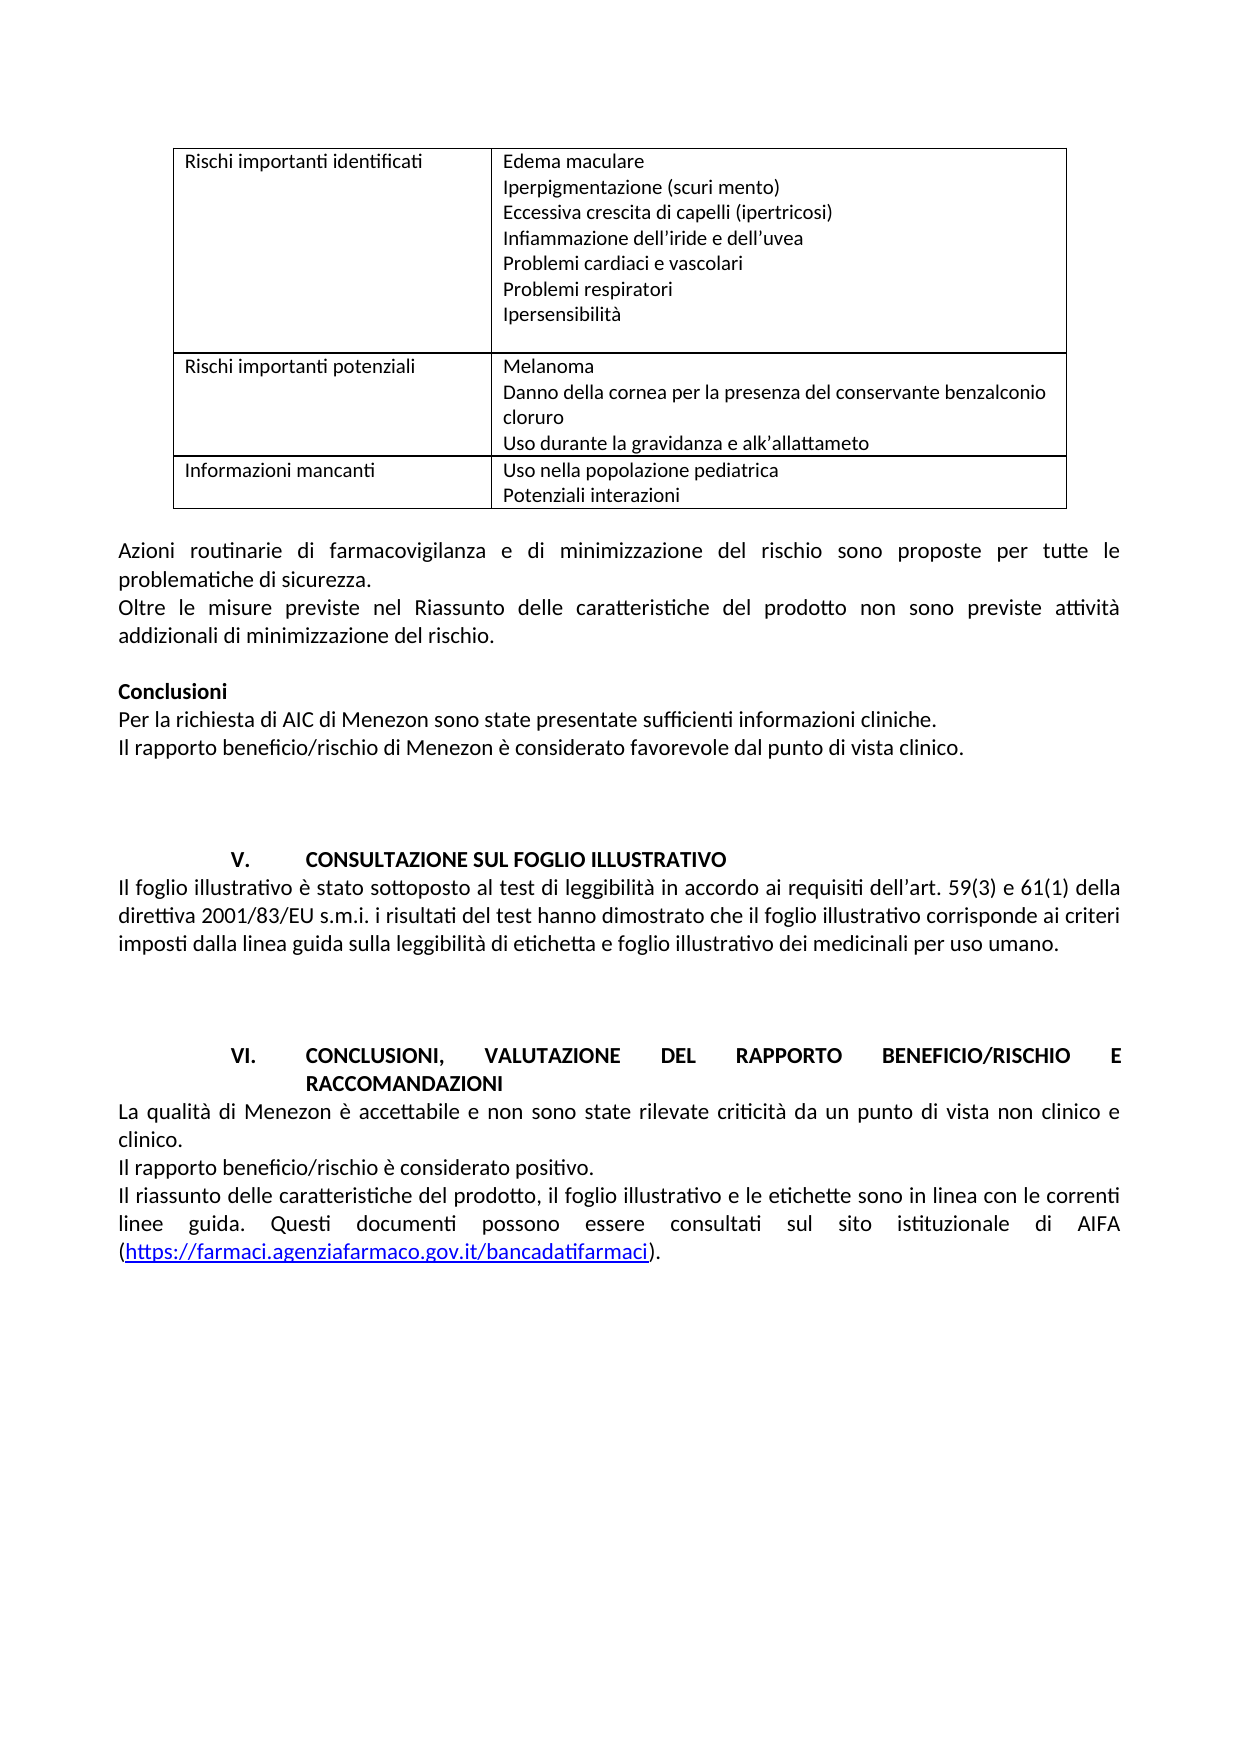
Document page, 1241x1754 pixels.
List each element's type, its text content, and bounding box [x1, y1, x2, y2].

text La qualità di Menezon è accettabile e non sono state rilevate criticità da un punto di vista non clinico e clinico. [118, 1097, 1122, 1153]
text Il riassunto delle caratteristiche del prodotto, il foglio illustrativo e le etichette sono in linea con le correnti linee guida. Questi documenti possono essere consultati sul sito istituzionale di AIFA (https://farmaci.agenziafarmaco.gov.it/bancadatifarmaci). [118, 1181, 1122, 1265]
table_header Edema maculare Iperpigmentazione (scuri mento) Eccessiva crescita di capelli (ipertricosi) Infiammazione dell’iride e dell’uvea Problemi cardiaci e vascolari Problemi respiratori Ipersensibilità [492, 149, 1066, 352]
list Azioni routinarie di farmacovigilanza e di minimizzazione del rischio sono proposte per tutte le problematiche di sicurezza. [118, 537, 1122, 593]
table_cell Rischi importanti potenziali [174, 354, 491, 455]
table_cell Informazioni mancanti [174, 457, 491, 508]
list Per la richiesta di AIC di Menezon sono state presentate sufficienti informazioni cliniche. [118, 705, 1122, 733]
text Il foglio illustrativo è stato sottoposto al test di leggibilità in accordo ai requisiti dell’art. 59(3) e 61(1) della direttiva 2001/83/EU s.m.i. i risultati del test hanno dimostrato che il foglio illustrativo corrisponde ai criteri imposti dalla linea guida sulla leggibilità di etichetta e foglio illustrativo dei medicinali per uso umano. [118, 873, 1122, 957]
list Il rapporto beneficio/rischio di Menezon è considerato favorevole dal punto di vista clinico. [118, 733, 1122, 761]
list Conclusioni [118, 677, 1122, 705]
list CONSULTAZIONE SUL FOGLIO ILLUSTRATIVO [231, 845, 1122, 873]
table_header Rischi importanti identificati [174, 149, 491, 352]
table_cell Melanoma Danno della cornea per la presenza del conservante benzalconio cloruro Uso durante la gravidanza e alk’allattameto [492, 354, 1066, 455]
list Oltre le misure previste nel Riassunto delle caratteristiche del prodotto non sono previste attività addizionali di minimizzazione del rischio. [118, 593, 1122, 649]
text Il rapporto beneficio/rischio è considerato positivo. [118, 1153, 1122, 1181]
list CONCLUSIONI, VALUTAZIONE DEL RAPPORTO BENEFICIO/RISCHIO E RACCOMANDAZIONI [231, 1041, 1122, 1097]
table_cell Uso nella popolazione pediatrica Potenziali interazioni [492, 457, 1066, 508]
